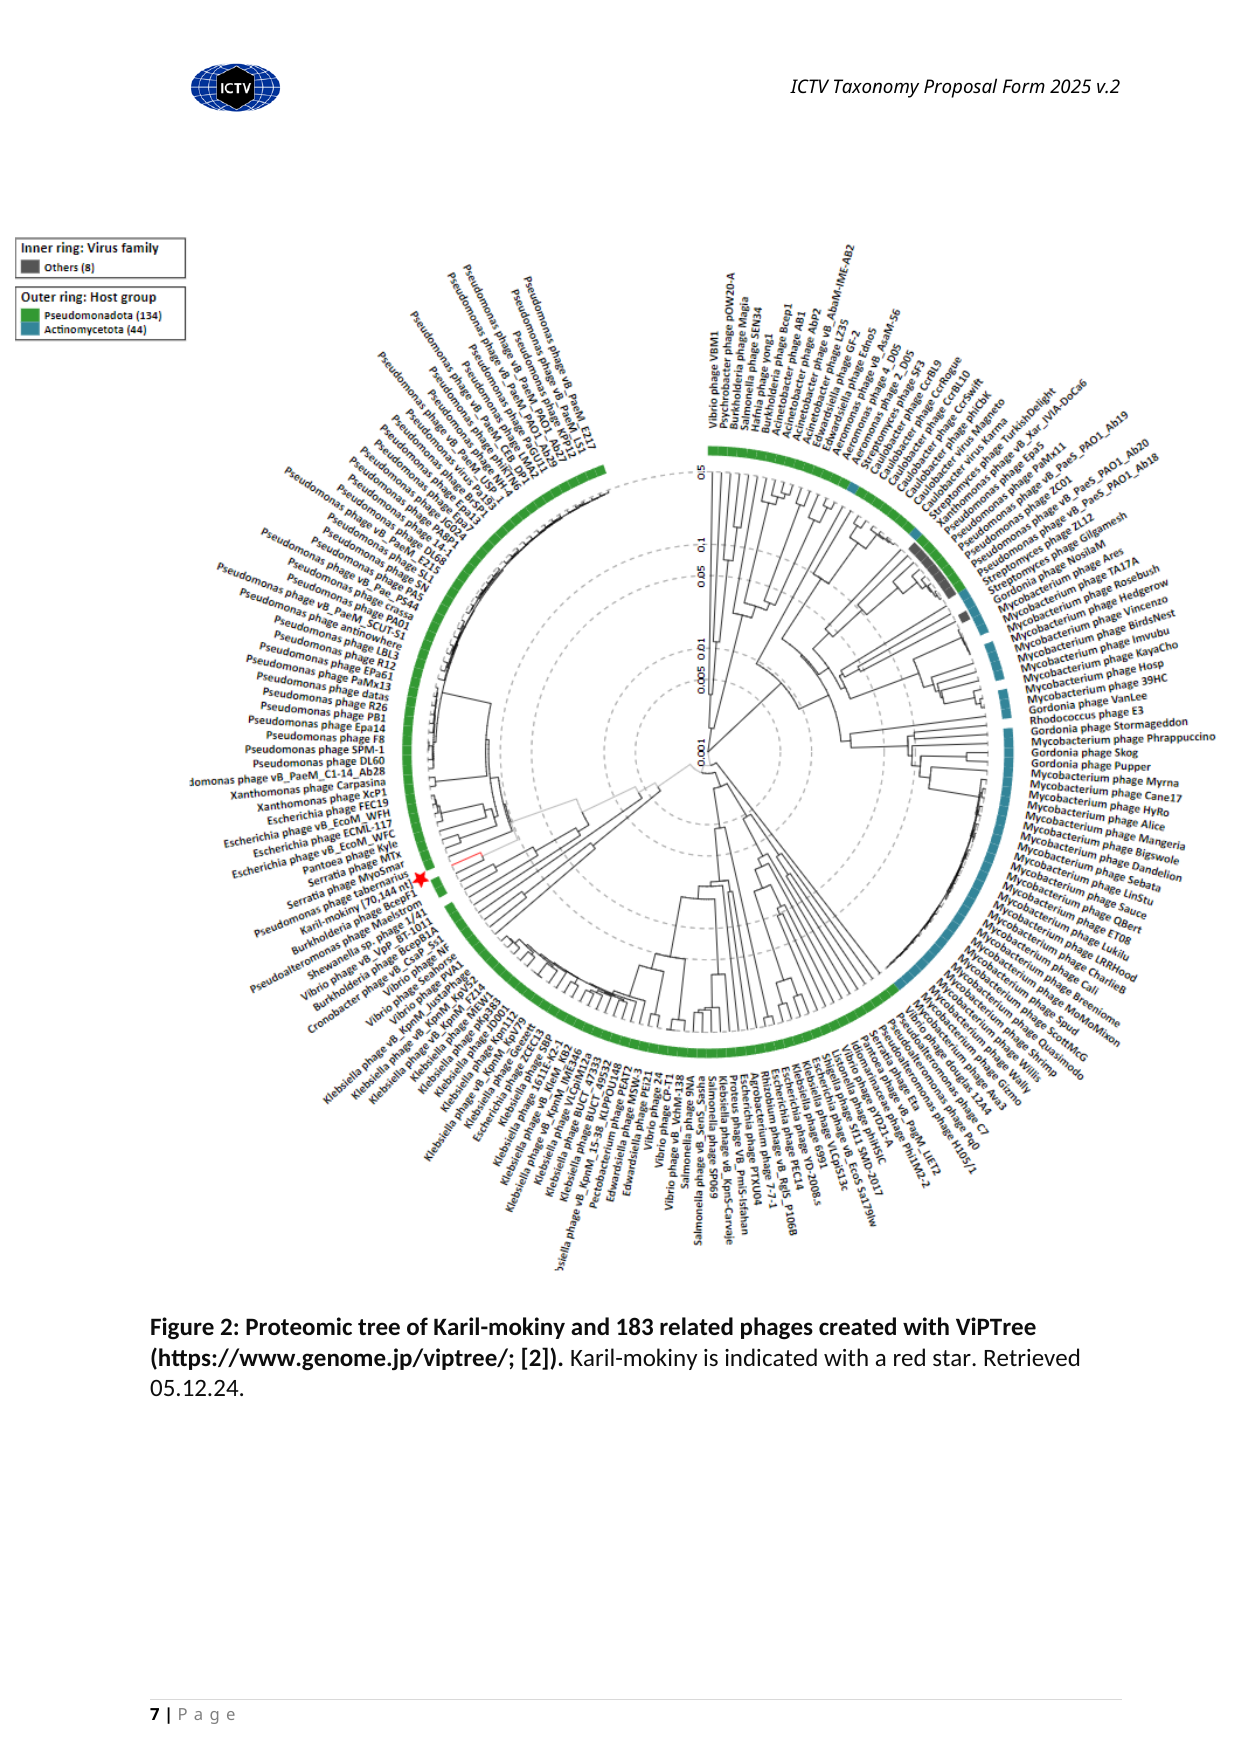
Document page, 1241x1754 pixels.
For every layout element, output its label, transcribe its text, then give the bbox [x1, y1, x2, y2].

picture [190, 56, 282, 113]
text Figure 2: Proteomic tree of Karil-mokiny and 183 related phages created with ViPTree (https://www.genome.jp/viptree/; [2]). Karil-mokiny is indicated with a red star. Retrieved 05.12.24. [150, 1277, 1122, 1403]
picture [13, 236, 1222, 1277]
